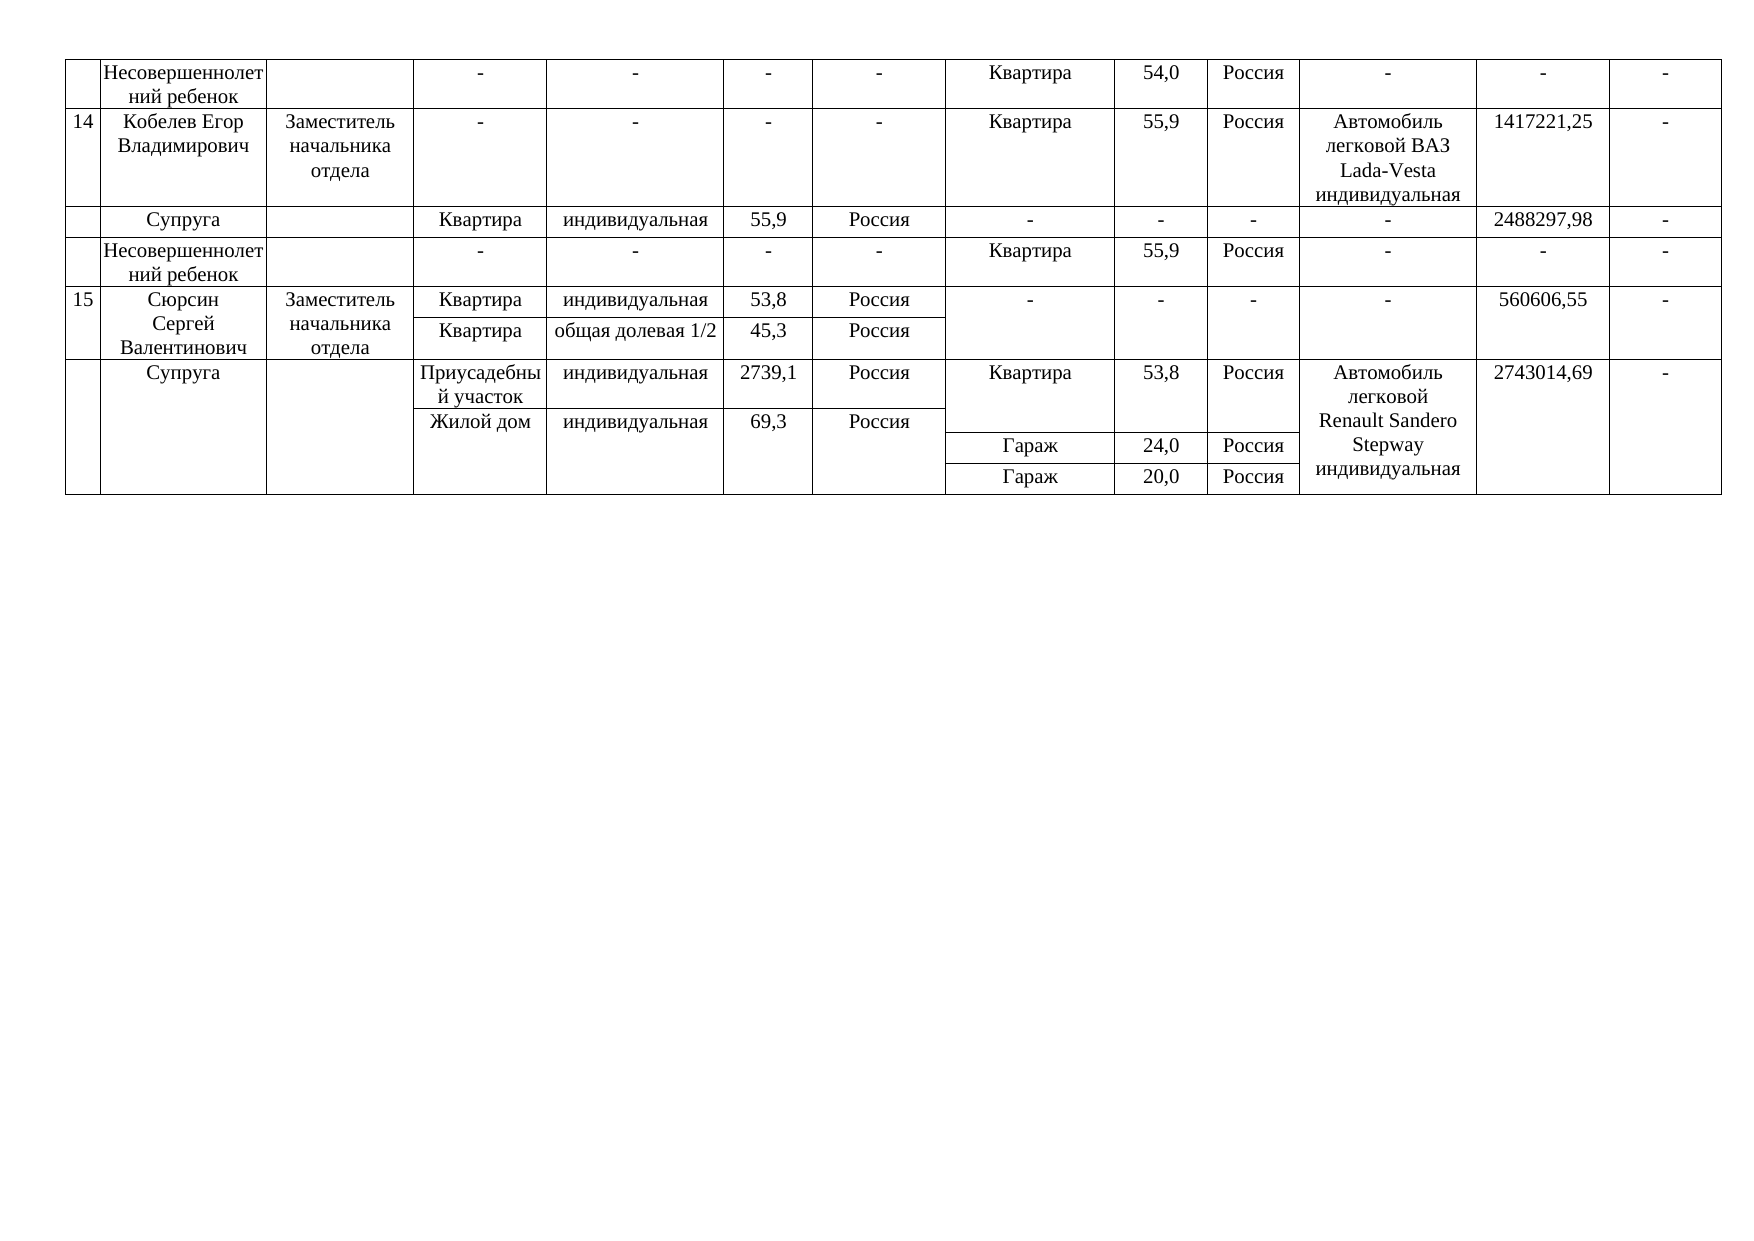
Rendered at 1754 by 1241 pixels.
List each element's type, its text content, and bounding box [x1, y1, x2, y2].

table_cell 2743014,69 [1477, 360, 1609, 494]
table_cell Супруга [101, 207, 266, 237]
table_cell Россия [1208, 60, 1299, 108]
table_cell индивидуальная [547, 360, 723, 408]
table_cell 69,3 [724, 409, 812, 494]
table_cell - [1115, 207, 1207, 237]
table_cell Россия [1208, 433, 1299, 463]
table_cell [267, 207, 413, 237]
table_cell Приусадебный участок [414, 360, 546, 408]
table_cell 55,9 [724, 207, 812, 237]
table_cell - [1208, 207, 1299, 237]
table_cell - [1477, 238, 1609, 286]
table_cell [66, 60, 100, 108]
table_cell - [547, 60, 723, 108]
table_cell - [547, 109, 723, 206]
table_cell - [813, 109, 945, 206]
table_cell Заместитель начальника отдела [267, 287, 413, 359]
table_cell общая долевая 1/2 [547, 318, 723, 359]
table_cell Сюрсин Сергей Валентинович [101, 287, 266, 359]
table_cell - [1300, 207, 1476, 237]
table_cell 54,0 [1115, 60, 1207, 108]
table_cell - [1610, 109, 1721, 206]
table_cell [66, 360, 100, 494]
table_cell Россия [813, 360, 945, 408]
table_cell - [1610, 360, 1721, 494]
table_cell Квартира [946, 360, 1114, 432]
table_cell Несовершеннолетний ребенок [101, 238, 266, 286]
table_cell Квартира [946, 238, 1114, 286]
table_cell [267, 360, 413, 494]
table_cell - [1610, 207, 1721, 237]
table_cell Гараж [946, 433, 1114, 463]
table_cell - [414, 238, 546, 286]
table_cell Россия [1208, 238, 1299, 286]
table_cell 53,8 [724, 287, 812, 317]
table_cell [267, 60, 413, 108]
table_cell Заместитель начальника отдела [267, 109, 413, 206]
table_cell 14 [66, 109, 100, 206]
table_cell Россия [813, 207, 945, 237]
table_cell Россия [1208, 464, 1299, 494]
table_cell индивидуальная [547, 287, 723, 317]
table_cell - [724, 109, 812, 206]
table_cell - [1610, 60, 1721, 108]
table_cell Квартира [946, 109, 1114, 206]
table_cell - [813, 60, 945, 108]
table_cell Кобелев Егор Владимирович [101, 109, 266, 206]
table_cell 1417221,25 [1477, 109, 1609, 206]
table_cell - [1477, 60, 1609, 108]
table_cell Гараж [946, 464, 1114, 494]
table_cell - [1115, 287, 1207, 359]
table_cell Россия [813, 318, 945, 359]
table_cell Россия [1208, 109, 1299, 206]
table_cell - [1300, 60, 1476, 108]
table_cell 55,9 [1115, 238, 1207, 286]
table_cell Россия [813, 287, 945, 317]
table_cell 55,9 [1115, 109, 1207, 206]
table_cell 24,0 [1115, 433, 1207, 463]
table_cell - [414, 109, 546, 206]
table_cell 2739,1 [724, 360, 812, 408]
table_cell - [547, 238, 723, 286]
table_cell 15 [66, 287, 100, 359]
table_cell Автомобиль легковой ВАЗ Lada-Vesta индивидуальная [1300, 109, 1476, 206]
table_cell - [1300, 287, 1476, 359]
table_cell 20,0 [1115, 464, 1207, 494]
table_cell - [414, 60, 546, 108]
table_cell - [1208, 287, 1299, 359]
table_cell - [724, 238, 812, 286]
table_cell индивидуальная [547, 207, 723, 237]
table_cell Россия [813, 409, 945, 494]
table_cell Квартира [414, 318, 546, 359]
table_cell 560606,55 [1477, 287, 1609, 359]
table_cell Жилой дом [414, 409, 546, 494]
table_cell [66, 207, 100, 237]
table_cell - [946, 207, 1114, 237]
table_cell - [1610, 238, 1721, 286]
table_cell Квартира [414, 287, 546, 317]
table_cell Россия [1208, 360, 1299, 432]
table_cell 53,8 [1115, 360, 1207, 432]
table_cell - [813, 238, 945, 286]
table_cell Супруга [101, 360, 266, 494]
table_cell - [1610, 287, 1721, 359]
table_cell Квартира [414, 207, 546, 237]
table_cell [66, 238, 100, 286]
table_cell 45,3 [724, 318, 812, 359]
table_cell индивидуальная [547, 409, 723, 494]
table_cell 2488297,98 [1477, 207, 1609, 237]
table_cell - [1300, 238, 1476, 286]
table_cell Квартира [946, 60, 1114, 108]
table_cell - [946, 287, 1114, 359]
table_cell Автомобиль легковой Renault Sandero Stepway индивидуальная [1300, 360, 1476, 494]
table_cell Несовершеннолетний ребенок [101, 60, 266, 108]
table_cell - [724, 60, 812, 108]
table_cell [267, 238, 413, 286]
